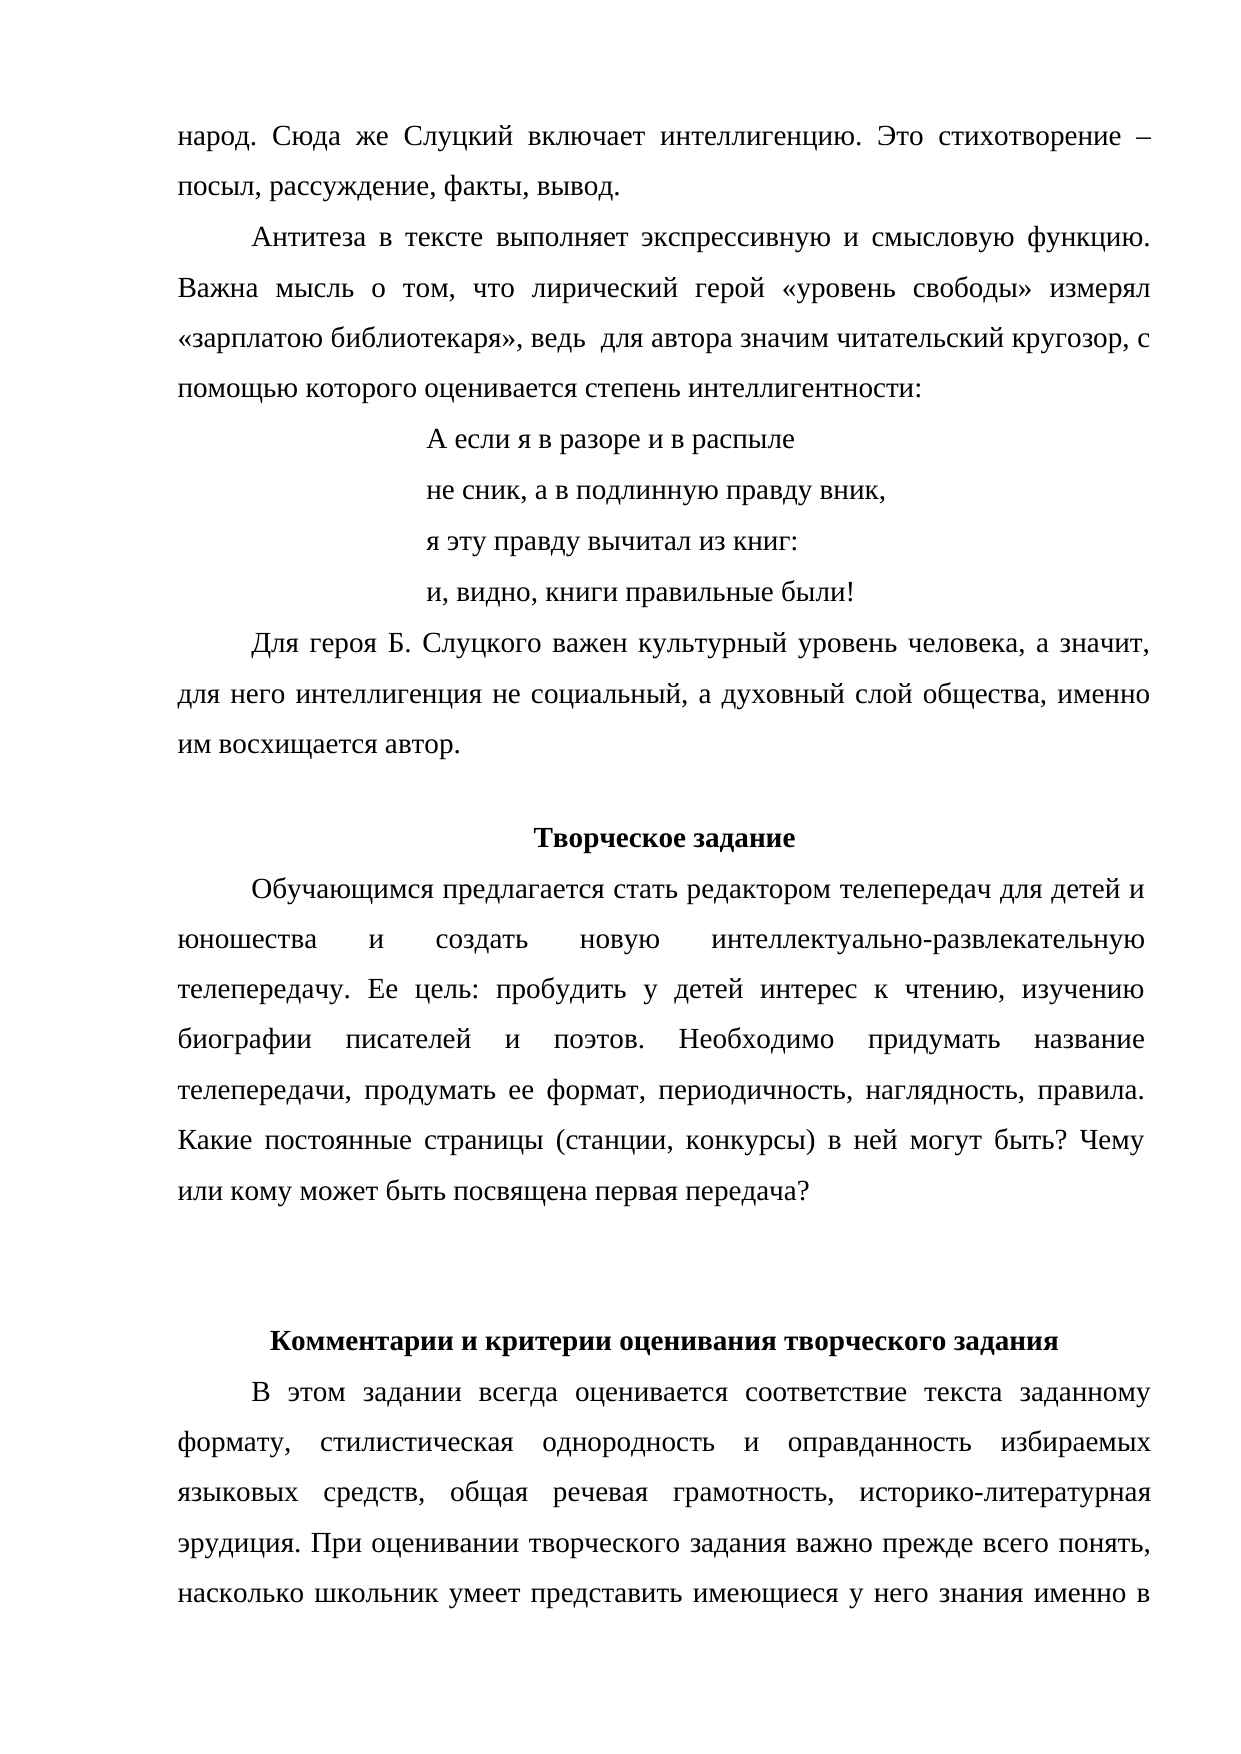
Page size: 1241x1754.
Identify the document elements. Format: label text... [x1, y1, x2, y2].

text и, видно, книги правильные были! [177, 574, 1152, 608]
text Обучающимся предлагается стать редактором телепередач для детей и юношества и создать новую интеллектуально-развлекательную телепередачу. Ее цель: пробудить у детей интерес к чтению, изучению биографии писателей и поэтов. Необходимо придумать название телепередачи, продумать ее формат, периодичность, наглядность, правила. Какие постоянные страницы (станции, конкурсы) в ней могут быть? Чему или кому может быть посвящена первая передача? [177, 871, 1146, 1206]
text Творческое задание [177, 820, 1152, 854]
text Антитеза в тексте выполняет экспрессивную и смысловую функцию. Важна мысль о том, что лирический герой «уровень свободы» измерял «зарплатою библиотекаря», ведь для автора значим читательский кругозор, с помощью которого оценивается степень интеллигентности: [177, 219, 1152, 404]
text не сник, а в подлинную правду вник, [177, 472, 1152, 506]
text Для героя Б. Слуцкого важен культурный уровень человека, а значит, для него интеллигенция не социальный, а духовный слой общества, именно им восхищается автор. [177, 626, 1152, 760]
text Комментарии и критерии оценивания творческого задания [177, 1323, 1152, 1357]
text я эту правду вычитал из книг: [177, 523, 1152, 557]
text А если я в разоре и в распыле [177, 421, 1152, 455]
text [177, 1374, 1152, 1609]
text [177, 118, 1152, 202]
